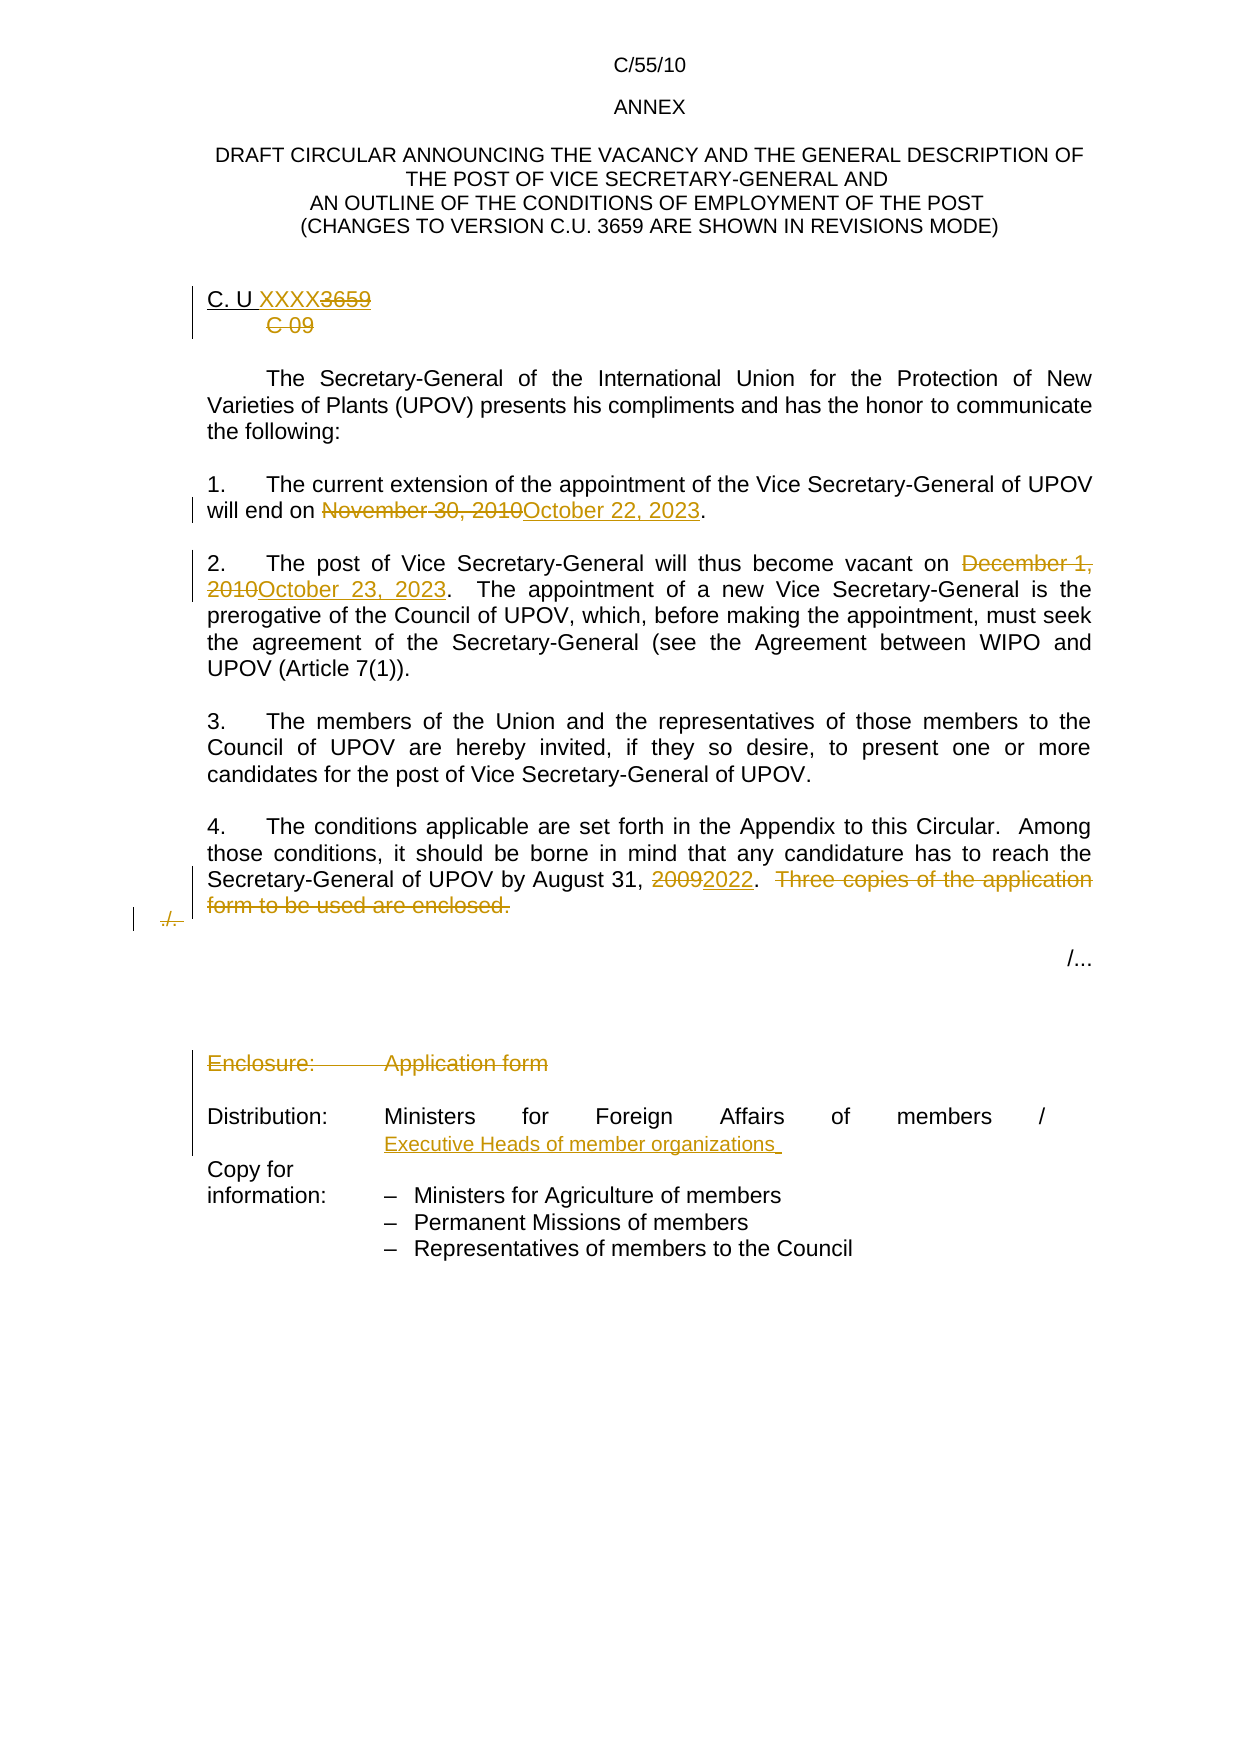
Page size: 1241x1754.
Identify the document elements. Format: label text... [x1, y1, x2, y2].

text 1. The current extension of the appointment of the Vice Secretary-General of UPOV will end on . [207, 471, 1092, 523]
text – Representatives of members to the Council [207, 1235, 1092, 1261]
text 4. The conditions applicable are set forth in the Appendix to this Circular. Among those conditions, it should be borne in mind that any candidature has to reach the Secretary-General of UPOV by August 31, . [207, 813, 1092, 919]
text information: – Ministers for Agriculture of members [207, 1182, 1092, 1208]
text – Permanent Missions of members [207, 1208, 1092, 1235]
text ANNEX [207, 94, 1092, 118]
text The Secretary-General of the International Union for the Protection of New Varieties of Plants (UPOV) presents his compliments and has the honor to communicate the following: [207, 365, 1092, 444]
text 3. The members of the Union and the representatives of those members to the Council of UPOV are hereby invited, if they so desire, to present one or more candidates for the post of Vice Secretary-General of UPOV. [207, 708, 1092, 787]
text Distribution: Ministers for Foreign Affairs of members / [207, 1103, 1092, 1156]
text DRAFT CIRCULAR ANNOUNCING THE VACANCY AND THE GENERAL DESCRIPTION OF THE POST OF VICE SECRETARY-GENERAL AND AN OUTLINE OF THE CONDITIONS OF EMPLOYMENT OF THE POST (CHANGES TO VERSION C.U. 3659 ARE SHOWN IN REVISIONS MODE) [207, 142, 1092, 238]
text 2. The post of Vice Secretary-General will thus become vacant on . The appointment of a new Vice Secretary-General is the prerogative of the Council of UPOV, which, before making the appointment, must seek the agreement of the Secretary-General (see the Agreement between WIPO and UPOV (Article 7(1)). [207, 550, 1092, 681]
text C. U [207, 286, 1092, 312]
text /... [207, 945, 1092, 971]
text Copy for [207, 1156, 1092, 1182]
